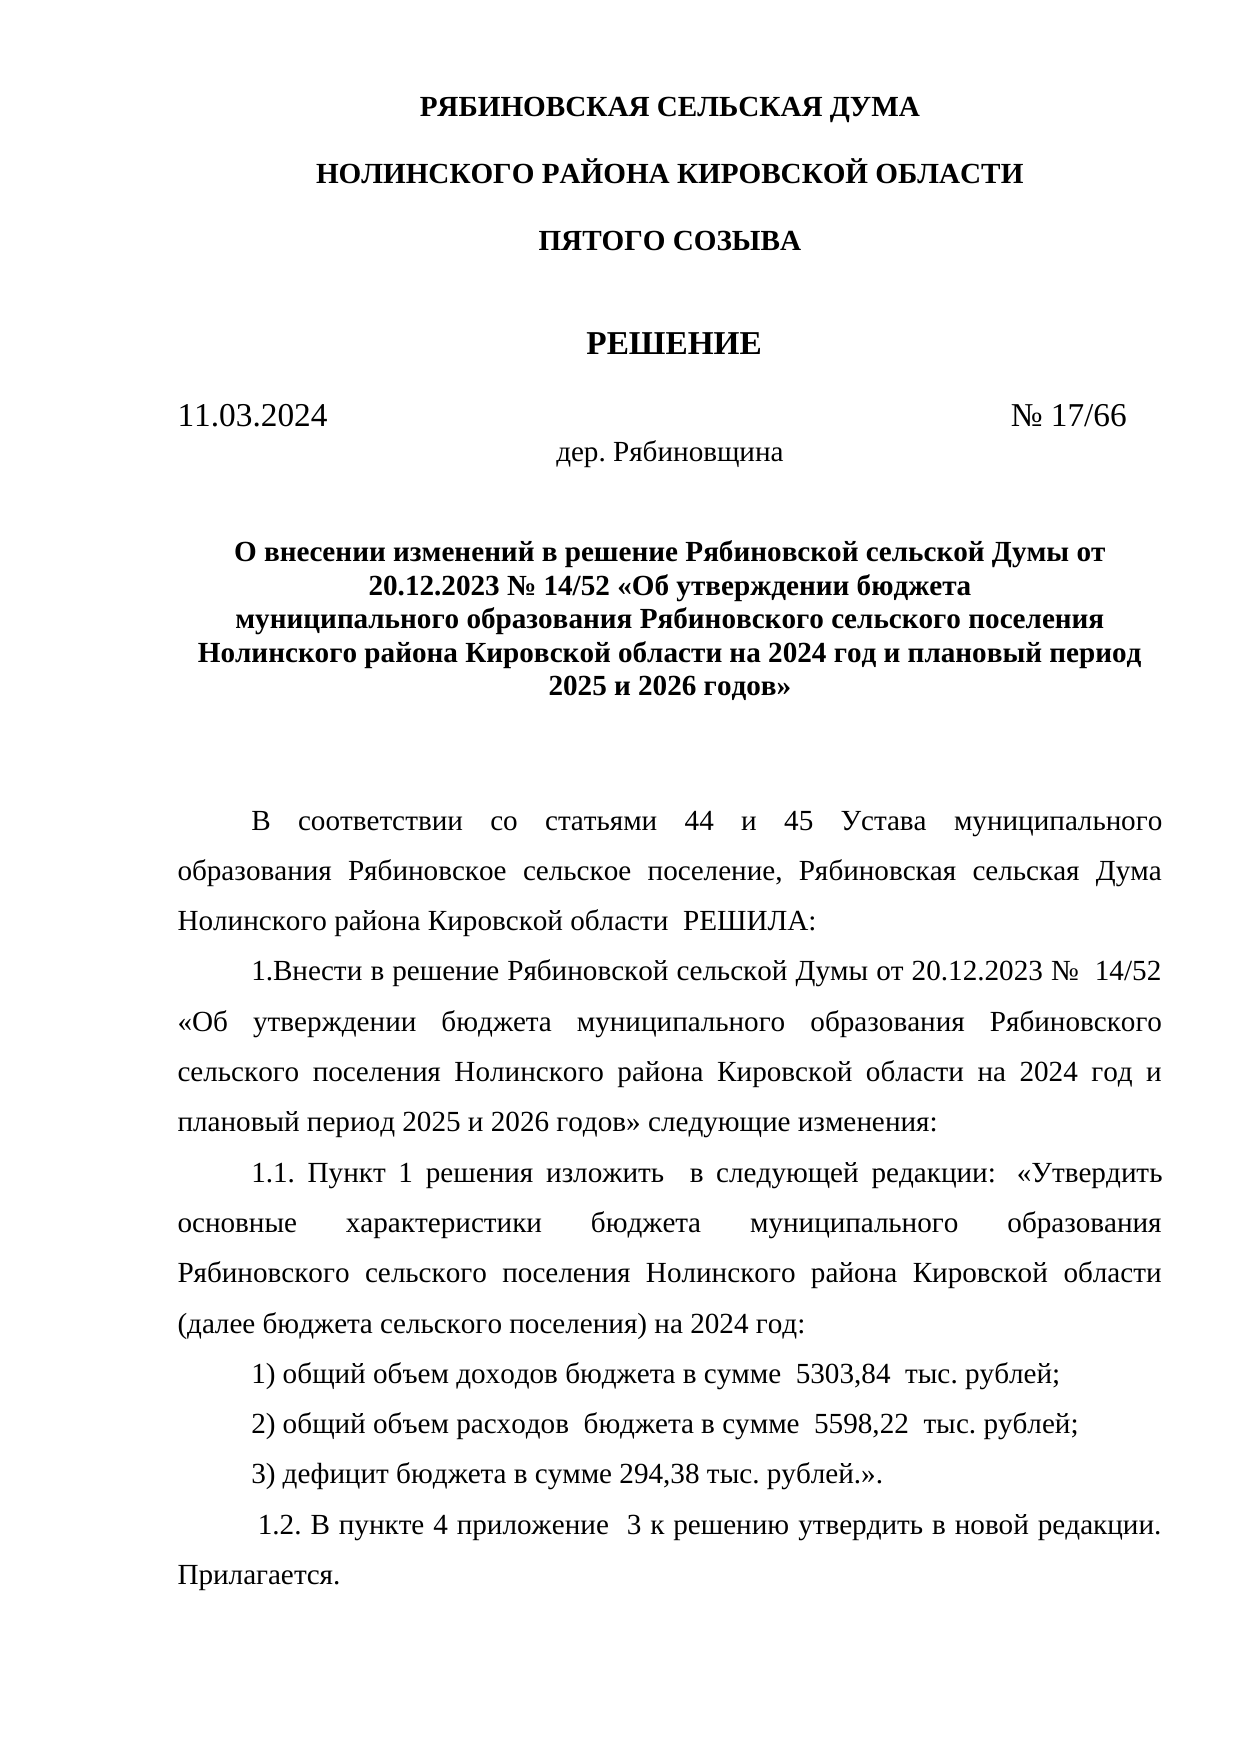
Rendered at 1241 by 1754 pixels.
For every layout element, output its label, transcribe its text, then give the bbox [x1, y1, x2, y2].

text 2) общий объем расходов бюджета в сумме 5598,22 тыс. рублей; [177, 1406, 1162, 1440]
text РЯБИНОВСКАЯ СЕЛЬСКАЯ ДУМА [177, 89, 1162, 122]
text дер. Рябиновщина [177, 434, 1162, 467]
text НОЛИНСКОГО РАЙОНА КИРОВСКОЙ ОБЛАСТИ [177, 156, 1162, 189]
text 3) дефицит бюджета в сумме 294,38 тыс. рублей.». [177, 1457, 1162, 1490]
text 1.Внести в решение Рябиновской сельской Думы от 20.12.2023 № 14/52 «Об утверждении бюджета муниципального образования Рябиновского сельского поселения Нолинского района Кировской области на 2024 год и плановый период 2025 и 2026 годов» следующие изменения: [177, 953, 1163, 1138]
text В соответствии со статьями 44 и 45 Устава муниципального образования Рябиновское сельское поселение, Рябиновская сельская Дума Нолинского района Кировской области РЕШИЛА: [177, 803, 1163, 937]
text муниципального образования Рябиновского сельского поселения [177, 601, 1162, 635]
text ПЯТОГО СОЗЫВА [177, 223, 1162, 256]
text 1) общий объем доходов бюджета в сумме 5303,84 тыс. рублей; [177, 1356, 1162, 1389]
text РЕШЕНИЕ [177, 323, 1162, 362]
text Нолинского района Кировской области на 2024 год и плановый период 2025 и 2026 годов» [177, 635, 1162, 702]
subtitle 1.2. В пункте 4 приложение 3 к решению утвердить в новой редакции. Прилагается. [177, 1507, 1162, 1591]
text 11.03.2024 № 17/66 [177, 395, 1162, 434]
subtitle 1.1. Пункт 1 решения изложить в следующей редакции: «Утвердить основные характеристики бюджета муниципального образования Рябиновского сельского поселения Нолинского района Кировской области (далее бюджета сельского поселения) на 2024 год: [177, 1155, 1162, 1339]
text О внесении изменений в решение Рябиновской сельской Думы от 20.12.2023 № 14/52 «Об утверждении бюджета [177, 534, 1162, 601]
